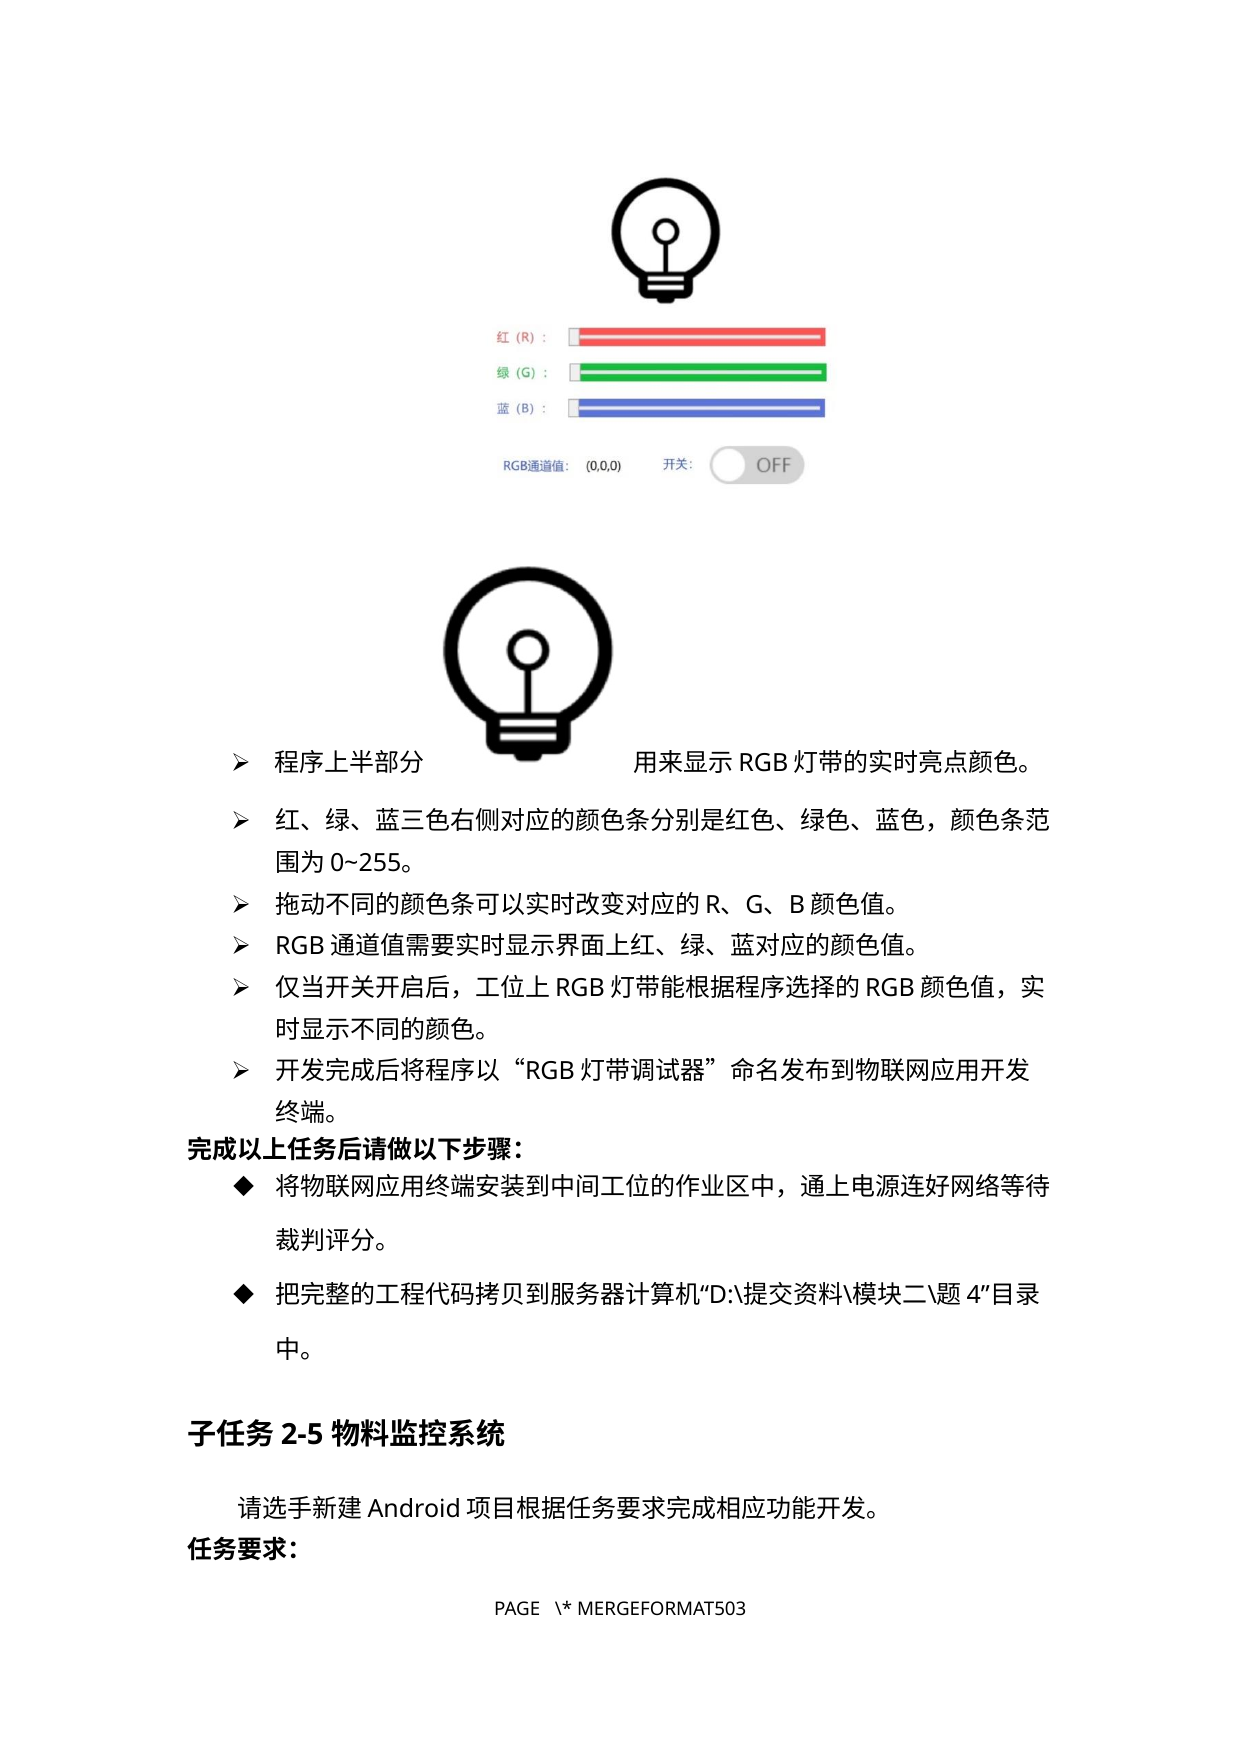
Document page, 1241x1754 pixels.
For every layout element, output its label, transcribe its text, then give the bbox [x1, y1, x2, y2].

text 请选手新建Android项目根据任务要求完成相应功能开发。 [187, 1484, 1053, 1526]
list 开发完成后将程序以“RGB灯带调试器”命名发布到物联网应用开发终端。 [231, 1046, 1053, 1130]
subtitle 子任务2-5 物料监控系统 [187, 1411, 1053, 1453]
text 完成以上任务后请做以下步骤： [187, 1130, 1053, 1166]
list 将物联网应用终端安装到中间工位的作业区中，通上电源连好网络等待裁判评分。 [231, 1166, 1053, 1257]
text 任务要求： [187, 1526, 1053, 1567]
list 仅当开关开启后，工位上RGB灯带能根据程序选择的RGB颜色值，实时显示不同的颜色。 [231, 963, 1053, 1046]
list 把完整的工程代码拷贝到服务器计算机“D:\提交资料\模块二\题4”目录中。 [231, 1275, 1053, 1365]
list 红、绿、蓝三色右侧对应的颜色条分别是红色、绿色、蓝色，颜色条范围为0~255。 [231, 796, 1053, 880]
list RGB通道值需要实时显示界面上红、绿、蓝对应的颜色值。 [231, 921, 1053, 963]
list 程序上半部分用来显示RGB灯带的实时亮点颜色。 [231, 552, 1053, 778]
list 拖动不同的颜色条可以实时改变对应的R、G、B颜色值。 [231, 880, 1053, 921]
picture [424, 150, 853, 771]
